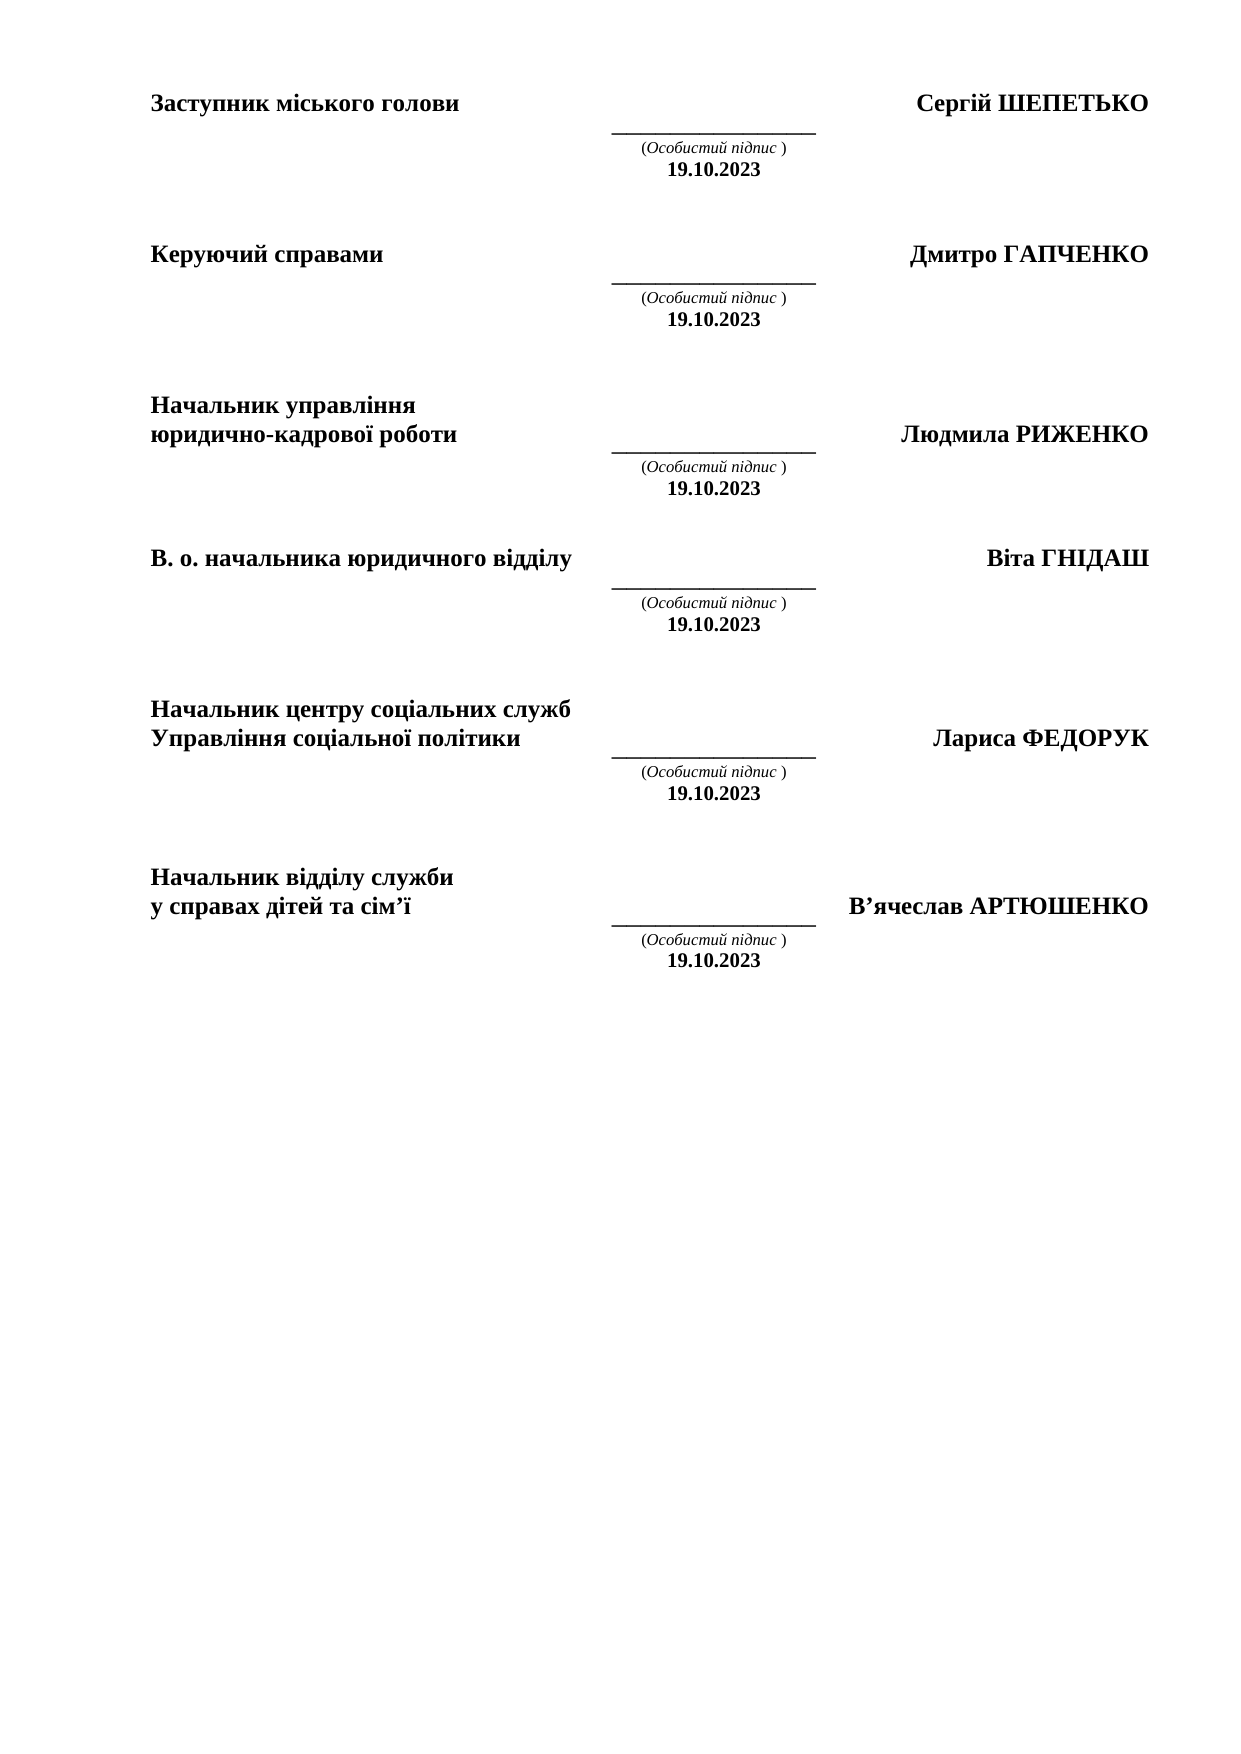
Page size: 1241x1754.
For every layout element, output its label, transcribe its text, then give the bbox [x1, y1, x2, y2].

table_cell В’ячеслав АРТЮШЕНКО [831, 862, 1160, 1030]
table_header Сергій ШЕПЕТЬКО [831, 89, 1160, 239]
table_cell ______________ (Особистий підпис ) 19.10.2023 [596, 862, 831, 1030]
table_cell Віта ГНІДАШ [831, 544, 1160, 694]
table_cell Начальник центру соціальних служб Управління соціальної політики [139, 694, 596, 862]
table_cell Начальник управління юридично-кадрової роботи [139, 390, 596, 543]
table_cell В. о. начальника юридичного відділу [139, 544, 596, 694]
table_cell ______________ (Особистий підпис ) 19.10.2023 [596, 390, 831, 543]
table_cell ______________ (Особистий підпис ) 19.10.2023 [596, 694, 831, 862]
table_cell Людмила РИЖЕНКО [831, 390, 1160, 543]
table_cell ______________ (Особистий підпис ) 19.10.2023 [596, 239, 831, 390]
table_cell Керуючий справами [139, 239, 596, 390]
table_cell Дмитро ГАПЧЕНКО [831, 239, 1160, 390]
table_cell ______________ (Особистий підпис ) 19.10.2023 [596, 544, 831, 694]
table_header ______________ (Особистий підпис ) 19.10.2023 [596, 89, 831, 239]
table_cell Начальник відділу служби у справах дітей та сім’ї [139, 862, 596, 1030]
table_cell Лариса ФЕДОРУК [831, 694, 1160, 862]
table_header Заступник міського голови [139, 89, 596, 239]
